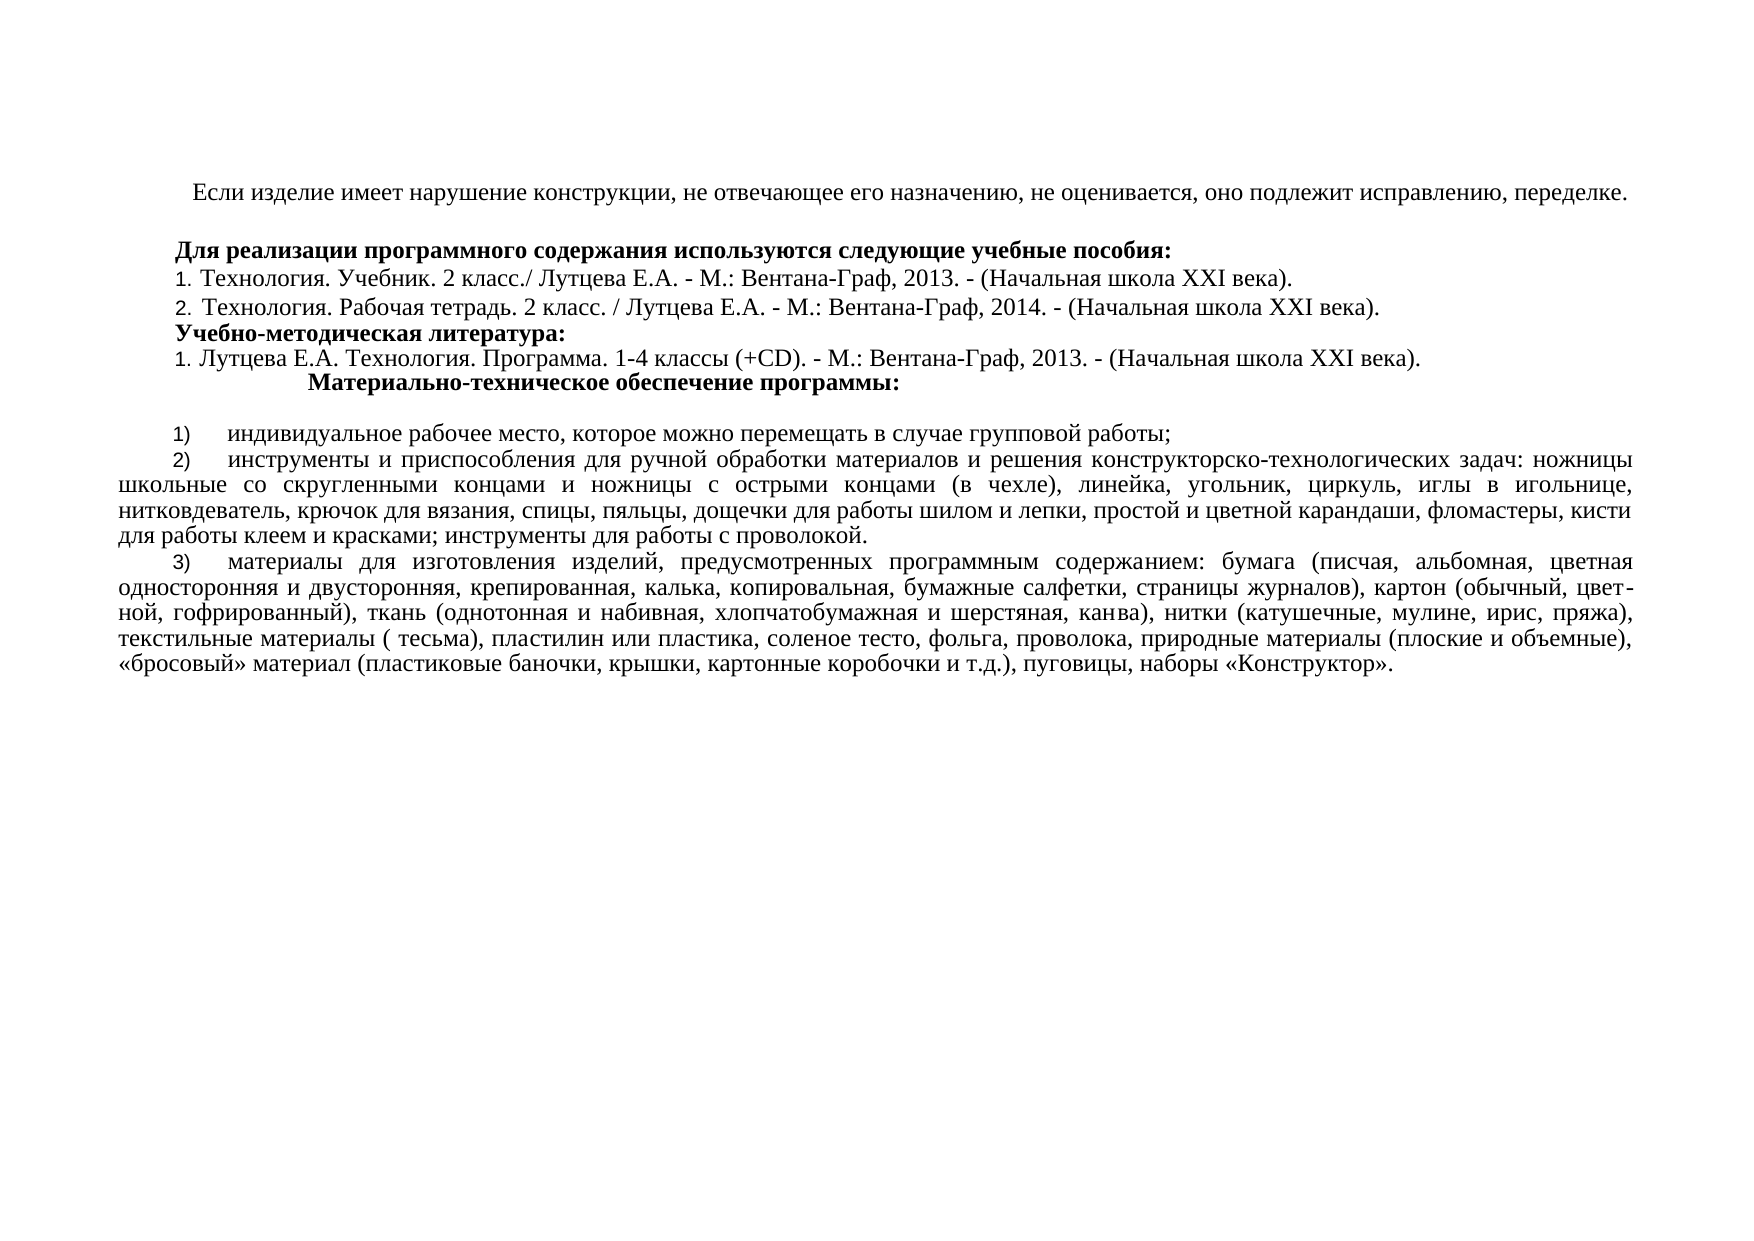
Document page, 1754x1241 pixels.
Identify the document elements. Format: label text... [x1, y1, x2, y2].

text Материально-техническое обеспечение программы: [308, 372, 1636, 395]
text Если изделие имеет нарушение конструкции, не отвечающее его назначению, не оценивается, оно подлежит исправлению, переделке. [118, 177, 1636, 206]
list инструменты и приспособления для ручной обработки материалов и решения конструкторско-технологических задач: ножницы школьные со скругленными концами и ножницы с острыми концами (в чехле), линейка, угольник, циркуль, иглы в игольнице, нитковдеватель, крючок для вязания, спицы, пяльцы, дощечки для работы шилом и лепки, простой и цветной карандаши, фломастеры, кисти для работы клеем и красками; инструменты для работы с проволокой. [118, 447, 1634, 549]
text Учебно-методическая литература: [120, 321, 1636, 346]
list Лутцева Е.А. Технология. Программа. 1-4 классы (+CD). - М.: Вентана-Граф, 2013. - (Начальная школа XXI века). [120, 346, 1634, 372]
list материалы для изготовления изделий, предусмотренных программным содержанием: бумага (писчая, альбомная, цветная односторонняя и двусторонняя, крепированная, калька, копировальная, бумажные салфетки, страницы журналов), картон (обычный, цветной, гофрированный), ткань (однотонная и набивная, хлопчатобумажная и шерстяная, канва), нитки (катушечные, мулине, ирис, пряжа), текстильные материалы ( тесьма), пластилин или пластика, соленое тесто, фольга, проволока, природные материалы (плоские и объемные), «бросовый» материал (пластиковые баночки, крышки, картонные коробочки и т.д.), пуговицы, наборы «Конструктор». [118, 549, 1634, 677]
list индивидуальное рабочее место, которое можно перемещать в случае групповой работы; [118, 421, 1634, 447]
list Технология. Учебник. 2 класс./ Лутцева Е.А. - М.: Вентана-Граф, 2013. - (Начальная школа XXI века). [121, 263, 1633, 292]
list Технология. Рабочая тетрадь. 2 класс. / Лутцева Е.А. - М.: Вентана-Граф, 2014. - (Начальная школа XXI века). [121, 292, 1633, 321]
text Для реализации программного содержания используются следующие учебные пособия: [121, 235, 1633, 263]
